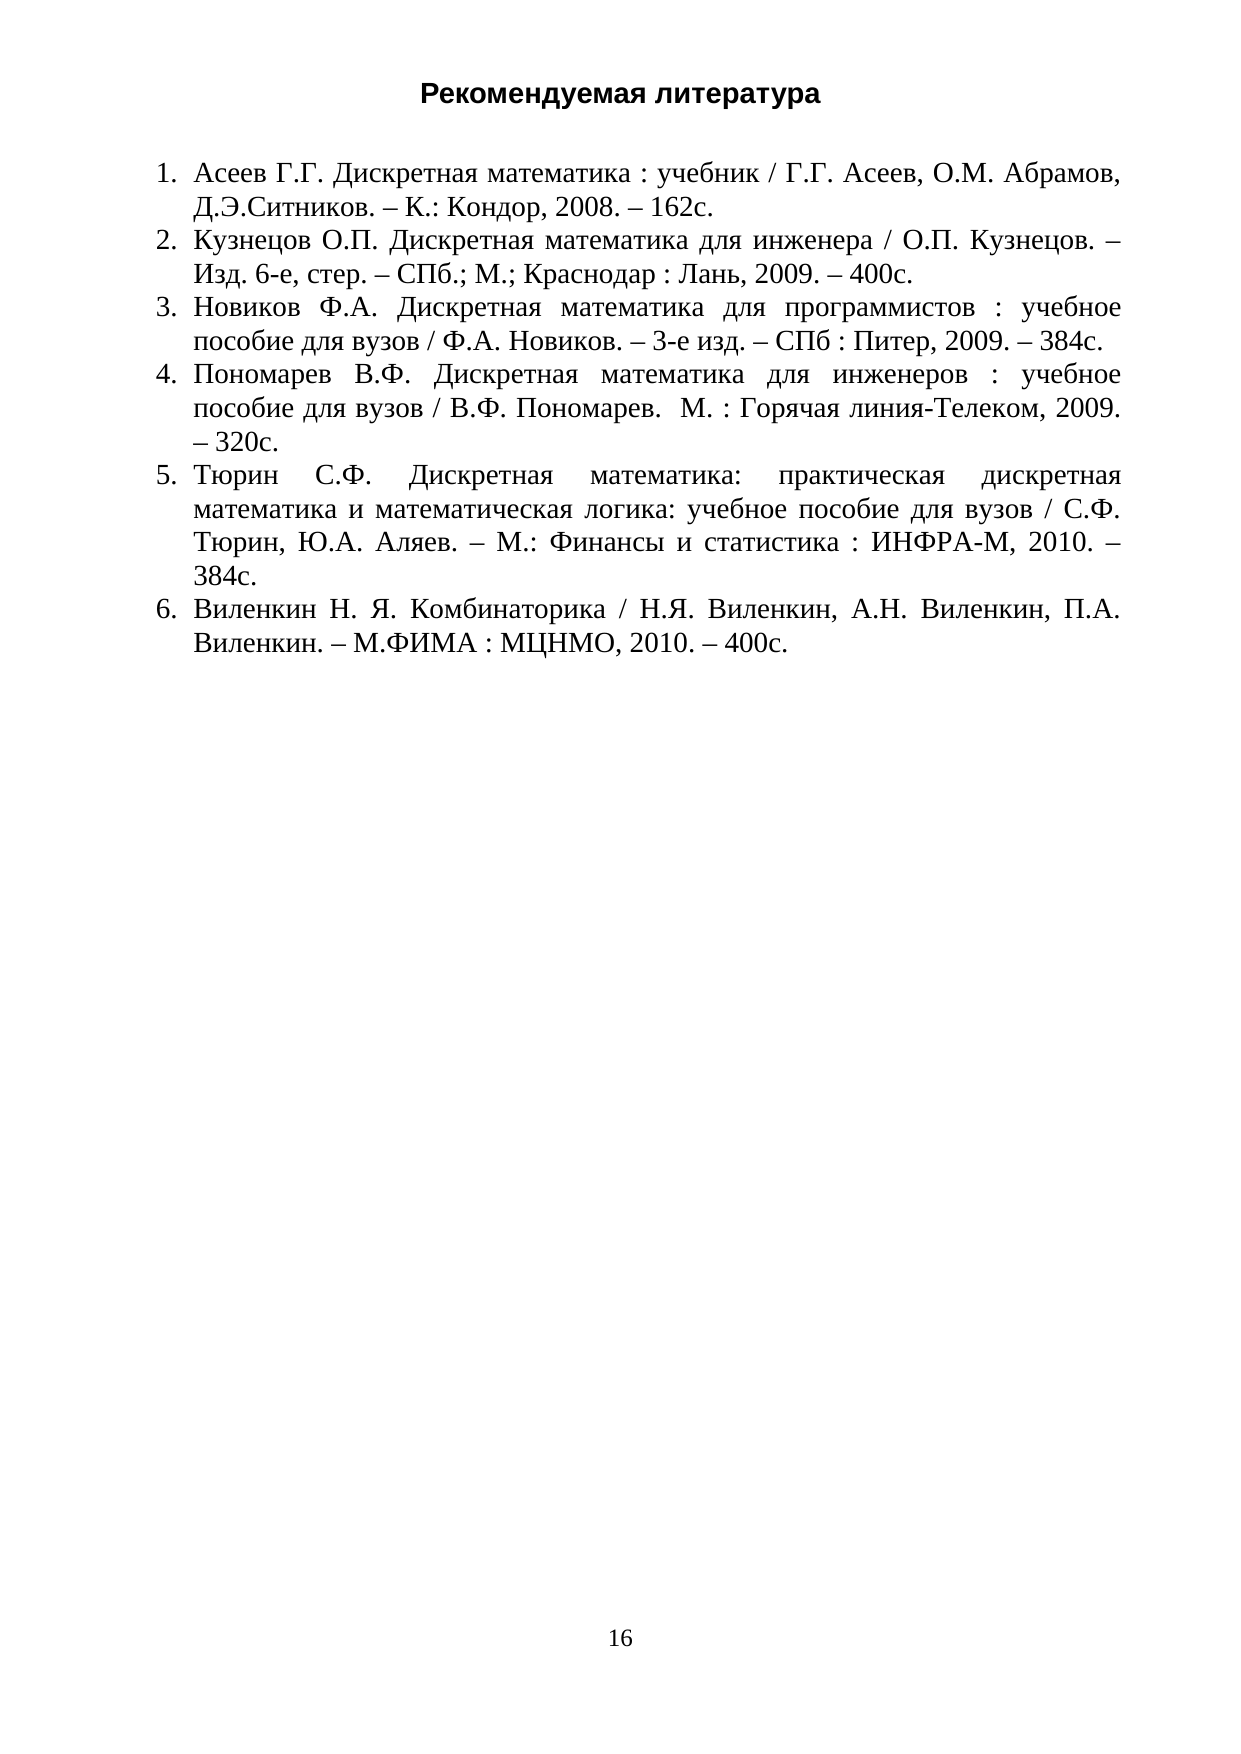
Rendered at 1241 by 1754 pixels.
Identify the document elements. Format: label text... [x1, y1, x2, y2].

list Тюрин С.Ф. Дискретная математика: практическая дискретная математика и математическая логика: учебное пособие для вузов / С.Ф. Тюрин, Ю.А. Аляев. – М.: Финансы и статистика : ИНФРА-М, 2010. – 384с. [156, 457, 1122, 591]
list Асеев Г.Г. Дискретная математика : учебник / Г.Г. Асеев, О.М. Абрамов, Д.Э.Ситников. – К.: Кондор, 2008. – 162с. [156, 155, 1122, 222]
list Новиков Ф.А. Дискретная математика для программистов : учебное пособие для вузов / Ф.А. Новиков. – 3-е изд. – СПб : Питер, 2009. – 384с. [156, 289, 1122, 357]
subtitle Рекомендуемая литература [118, 76, 1122, 109]
list Кузнецов О.П. Дискретная математика для инженера / О.П. Кузнецов. – Изд. 6-е, стер. – СПб.; М.; Краснодар : Лань, 2009. – 400с. [156, 222, 1122, 289]
list Виленкин Н. Я. Комбинаторика / Н.Я. Виленкин, А.Н. Виленкин, П.А. Виленкин. – М.ФИМА : МЦНМО, 2010. – 400с. [156, 591, 1122, 658]
list Пономарев В.Ф. Дискретная математика для инженеров : учебное пособие для вузов / В.Ф. Пономарев. М. : Горячая линия-Телеком, 2009. – 320с. [156, 357, 1122, 457]
